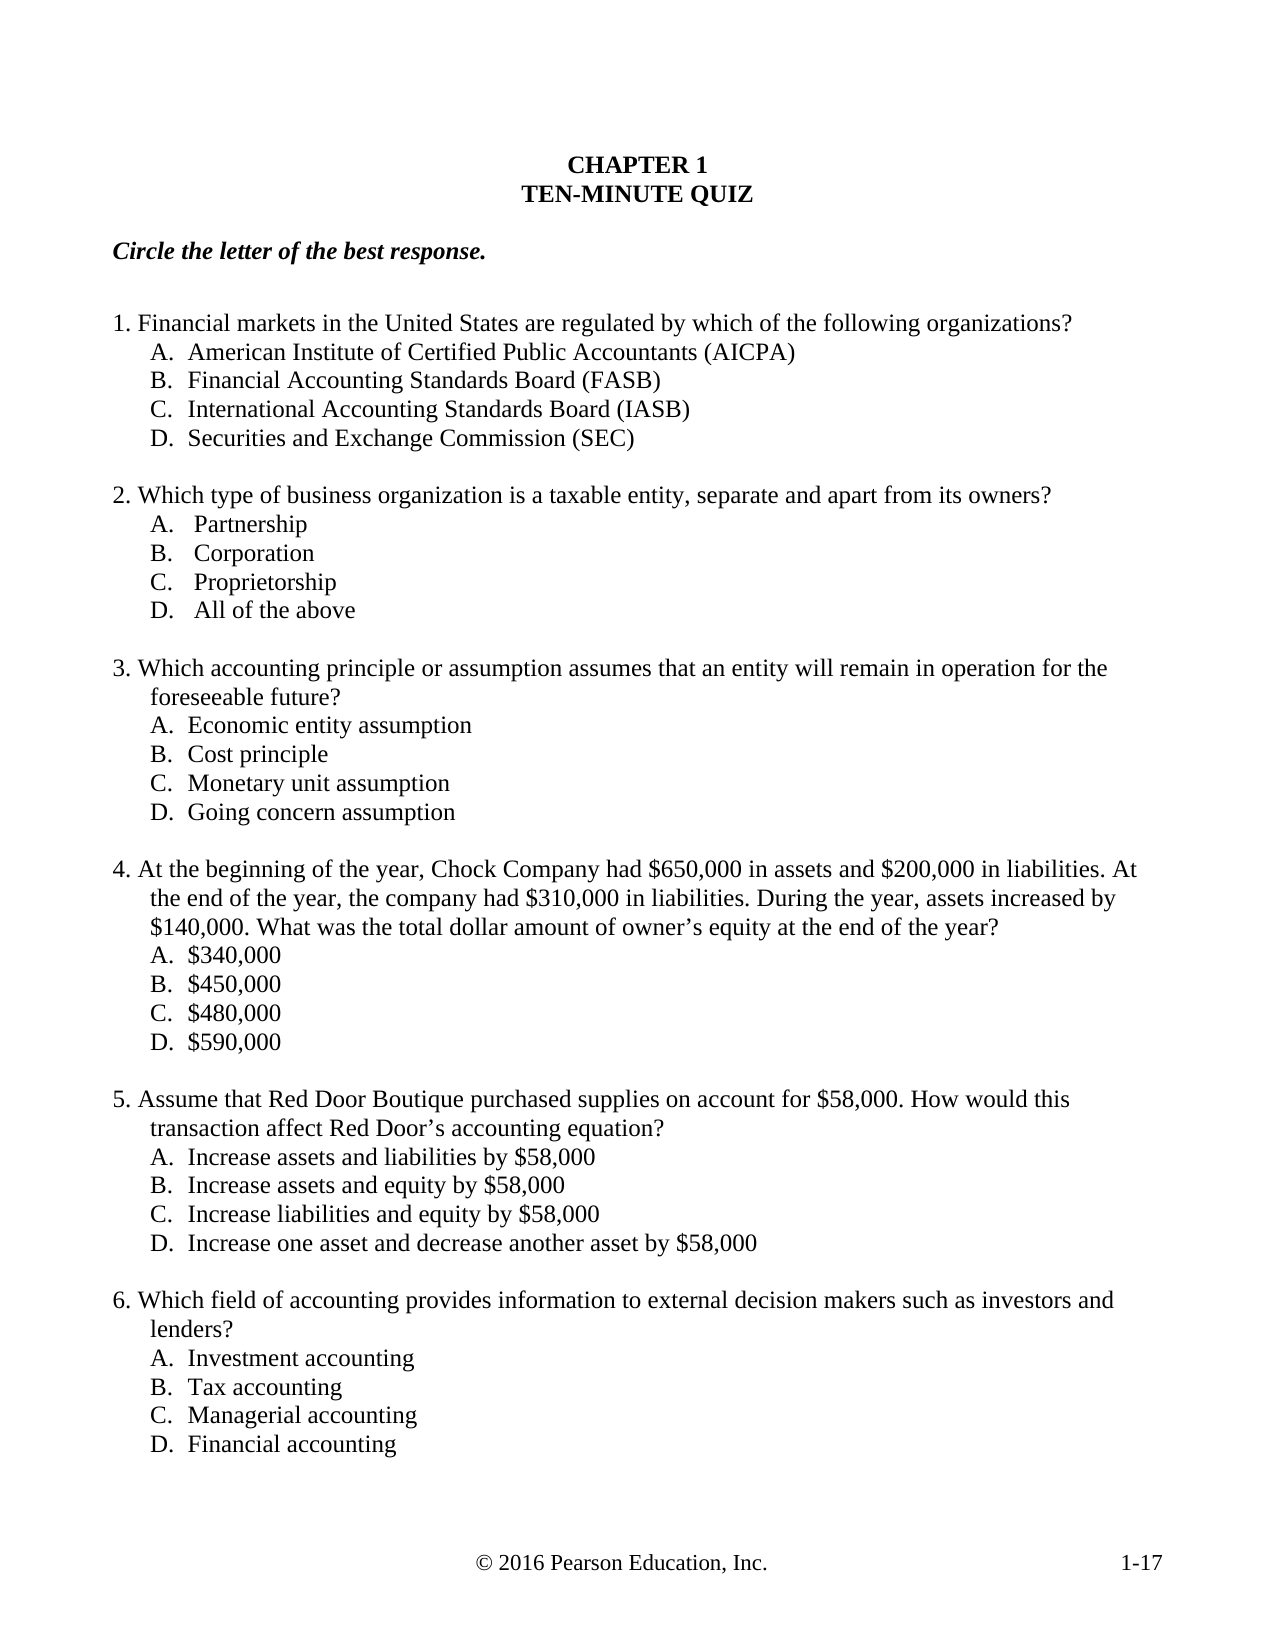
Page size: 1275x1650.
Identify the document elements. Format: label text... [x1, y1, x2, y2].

list International Accounting Standards Board (IASB) [150, 394, 1162, 423]
list Which field of accounting provides information to external decision makers such as investors and lenders? [112, 1286, 1162, 1343]
text CHAPTER 1 [112, 150, 1162, 179]
list Assume that Red Door Boutique purchased supplies on account for $58,000. How would this transaction affect Red Door’s accounting equation? [112, 1084, 1162, 1142]
list Increase one asset and decrease another asset by $58,000 [150, 1228, 1162, 1257]
text TEN-MINUTE QUIZ [112, 179, 1162, 207]
list Partnership [150, 509, 1162, 538]
list $340,000 [150, 941, 1162, 969]
list Increase assets and liabilities by $58,000 [150, 1142, 1162, 1171]
text Circle the letter of the best response. [112, 236, 1162, 265]
list All of the above [150, 596, 1162, 624]
list Going concern assumption [150, 797, 1162, 826]
list Economic entity assumption [150, 711, 1162, 739]
list $450,000 [150, 969, 1162, 998]
list Increase assets and equity by $58,000 [150, 1171, 1162, 1199]
list Proprietorship [150, 567, 1162, 596]
list Monetary unit assumption [150, 768, 1162, 797]
list Financial markets in the United States are regulated by which of the following organizations? [112, 308, 1162, 337]
list Cost principle [150, 739, 1162, 768]
list Financial Accounting Standards Board (FASB) [150, 366, 1162, 394]
list $480,000 [150, 998, 1162, 1027]
list Corporation [150, 538, 1162, 567]
list Which type of business organization is a taxable entity, separate and apart from its owners? [112, 481, 1162, 509]
list Tax accounting [150, 1372, 1162, 1401]
list Increase liabilities and equity by $58,000 [150, 1199, 1162, 1228]
list Investment accounting [150, 1343, 1162, 1372]
list American Institute of Certified Public Accountants (AICPA) [150, 337, 1162, 366]
list Financial accounting [150, 1429, 1162, 1458]
list Which accounting principle or assumption assumes that an entity will remain in operation for the foreseeable future? [112, 653, 1162, 711]
list Managerial accounting [150, 1401, 1162, 1429]
list At the beginning of the year, Chock Company had $650,000 in assets and $200,000 in liabilities. At the end of the year, the company had $310,000 in liabilities. During the year, assets increased by $140,000. What was the total dollar amount of owner’s equity at the end of the year? [112, 854, 1162, 941]
list Securities and Exchange Commission (SEC) [150, 423, 1162, 452]
list $590,000 [150, 1027, 1162, 1056]
